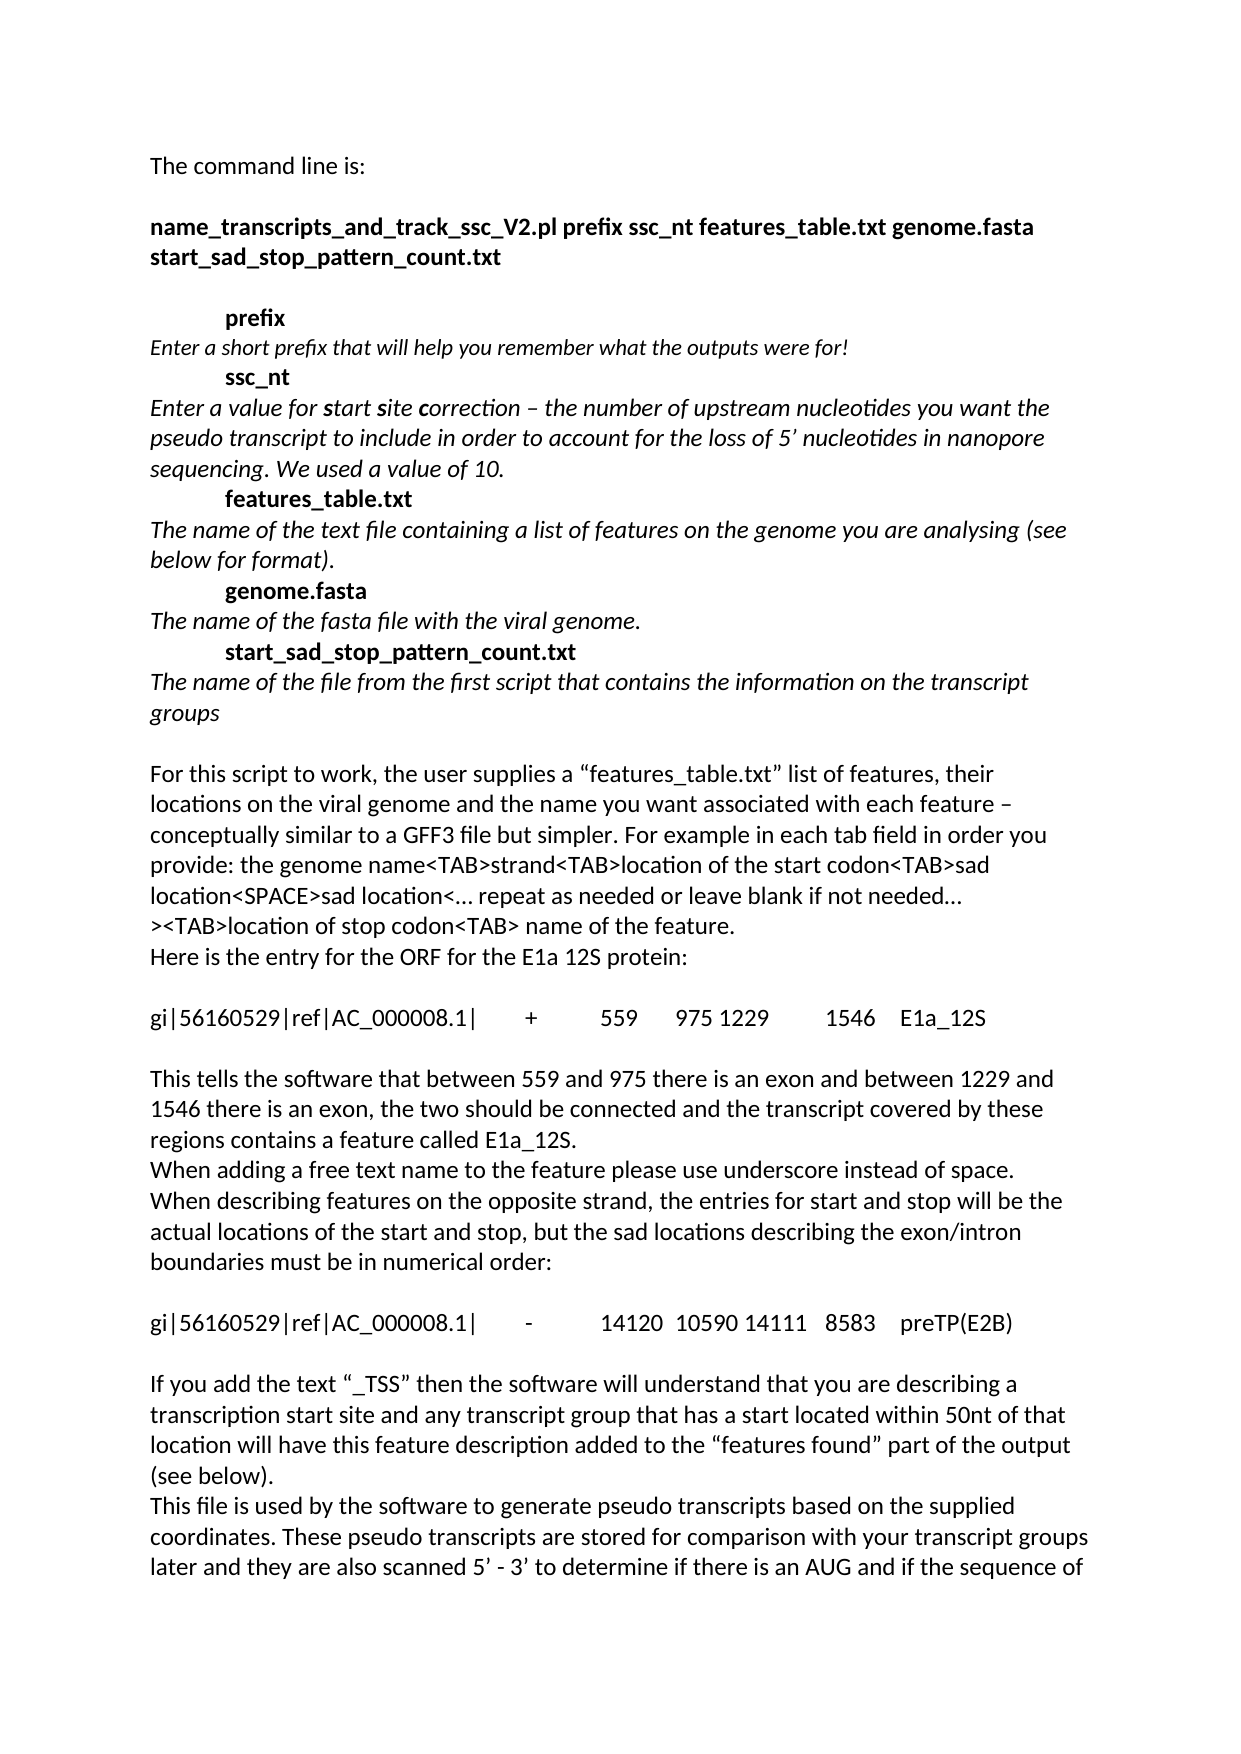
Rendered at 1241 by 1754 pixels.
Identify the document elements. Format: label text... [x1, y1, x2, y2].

text The name of the text file containing a list of features on the genome you are analysing (see below for format). [150, 514, 1090, 575]
text name_transcripts_and_track_ssc_V2.pl prefix ssc_nt features_table.txt genome.fasta start_sad_stop_pattern_count.txt [150, 211, 1090, 272]
text When describing features on the opposite strand, the entries for start and stop will be the actual locations of the start and stop, but the sad locations describing the exon/intron boundaries must be in numerical order: [150, 1185, 1090, 1277]
text ssc_nt [150, 361, 1090, 392]
text Here is the entry for the ORF for the E1a 12S protein: [150, 941, 1090, 972]
text This tells the software that between 559 and 975 there is an exon and between 1229 and 1546 there is an exon, the two should be connected and the transcript covered by these regions contains a feature called E1a_12S. [150, 1063, 1090, 1155]
text The name of the fasta file with the viral genome. [150, 605, 1090, 636]
text If you add the text “_TSS” then the software will understand that you are describing a transcription start site and any transcript group that has a start located within 50nt of that location will have this feature description added to the “features found” part of the output (see below). [150, 1368, 1090, 1490]
text prefix [150, 303, 1090, 333]
text Enter a short prefix that will help you remember what the outputs were for! [150, 333, 1090, 361]
text When adding a free text name to the feature please use underscore instead of space. [150, 1155, 1090, 1185]
text start_sad_stop_pattern_count.txt [150, 636, 1090, 666]
text genome.fasta [150, 575, 1090, 605]
text gi|56160529|ref|AC_000008.1| + 559 975 1229 1546 E1a_12S [150, 1002, 1090, 1033]
text The command line is: [150, 150, 1090, 181]
text Enter a value for start site correction – the number of upstream nucleotides you want the pseudo transcript to include in order to account for the loss of 5’ nucleotides in nanopore sequencing. We used a value of 10. [150, 392, 1090, 483]
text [150, 1490, 1090, 1582]
text features_table.txt [150, 483, 1090, 514]
text For this script to work, the user supplies a “features_table.txt” list of features, their locations on the viral genome and the name you want associated with each feature – conceptually similar to a GFF3 file but simpler. For example in each tab field in order you provide: the genome name<TAB>strand<TAB>location of the start codon<TAB>sad location<SPACE>sad location<… repeat as needed or leave blank if not needed…><TAB>location of stop codon<TAB> name of the feature. [150, 758, 1090, 941]
text The name of the file from the first script that contains the information on the transcript groups [150, 666, 1090, 727]
text gi|56160529|ref|AC_000008.1| - 14120 10590 14111 8583 preTP(E2B) [150, 1307, 1090, 1338]
